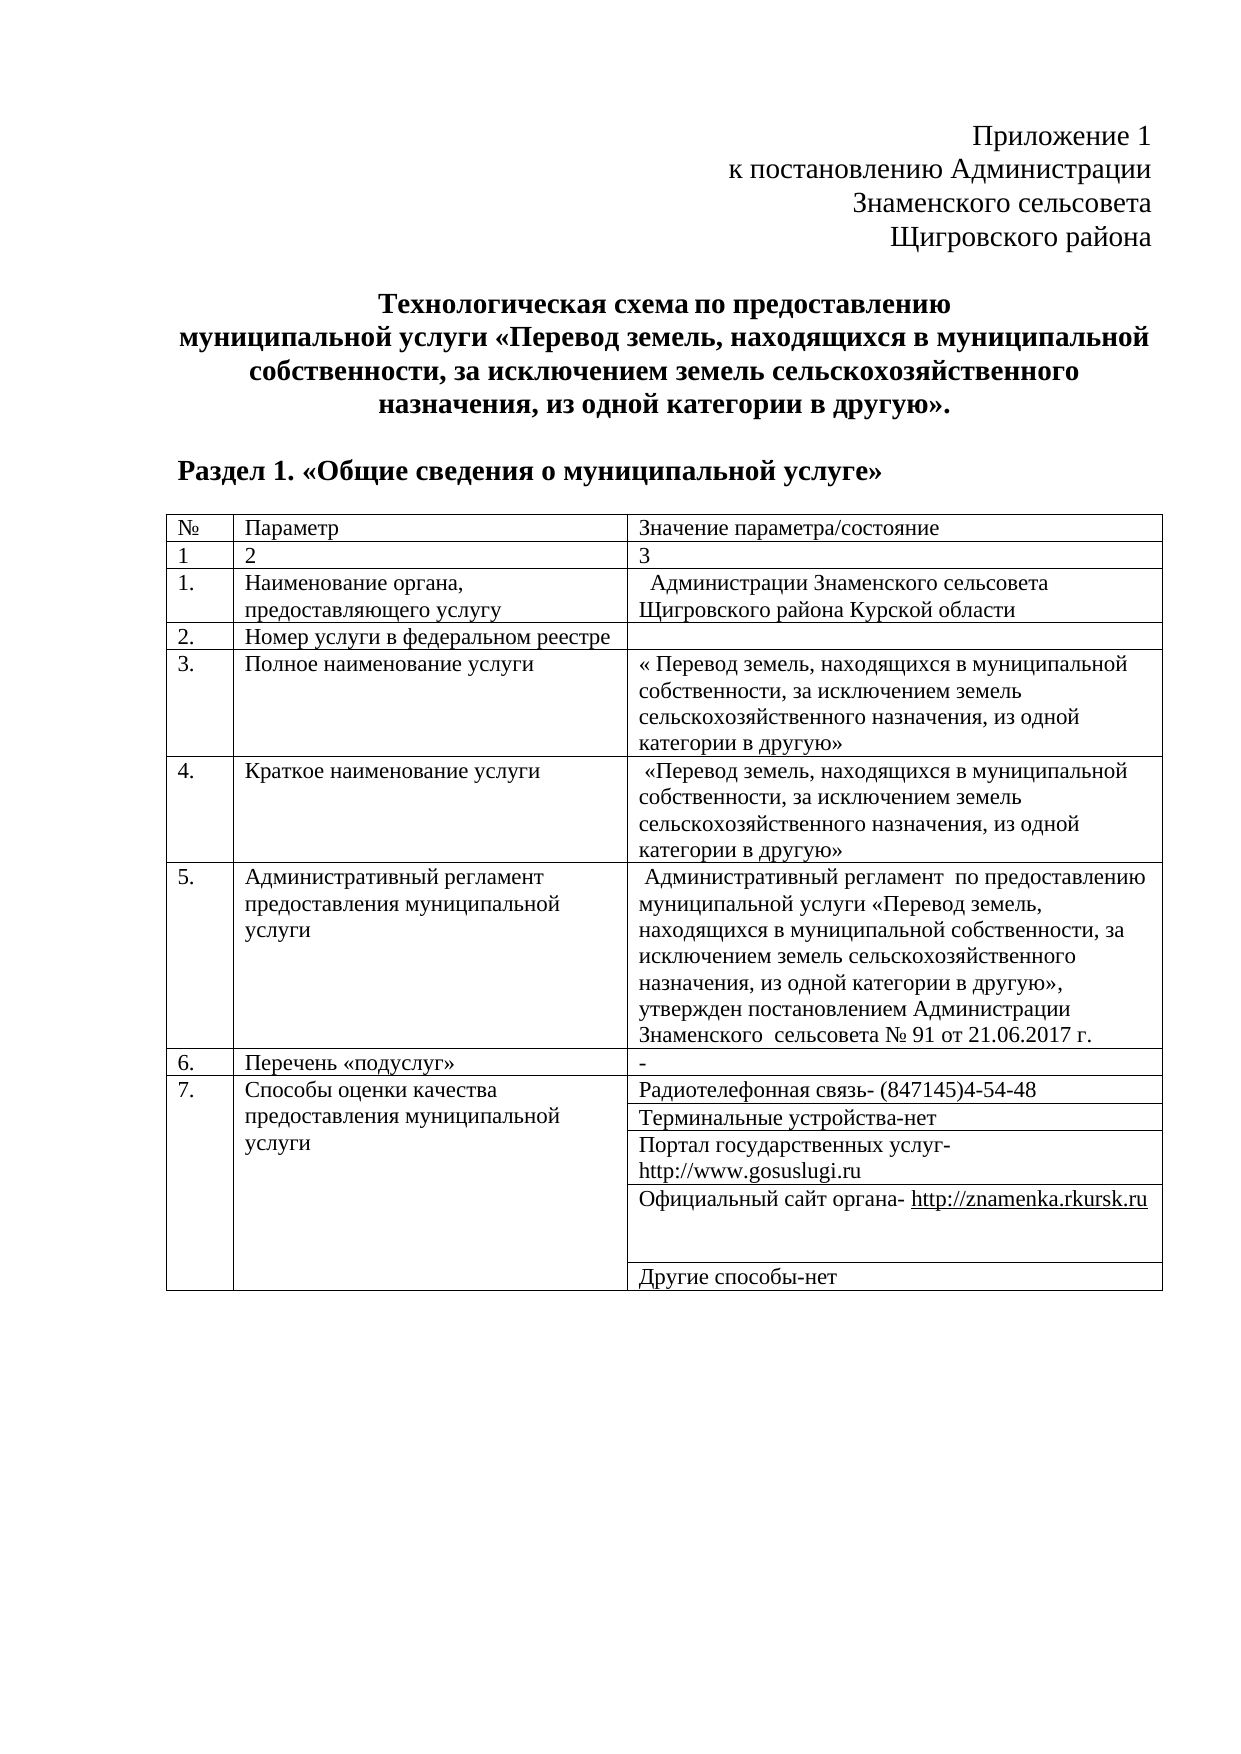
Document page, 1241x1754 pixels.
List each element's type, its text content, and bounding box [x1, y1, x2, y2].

table_cell « Перевод земель, находящихся в муниципальной собственности, за исключением земель сельскохозяйственного назначения, из одной категории в другую» [628, 650, 1162, 756]
table_cell 1. [167, 569, 233, 622]
text Щигровского района [177, 219, 1152, 252]
text к постановлению Администрации [177, 152, 1152, 185]
table_cell 2 [234, 542, 627, 568]
table_cell Административный регламент предоставления муниципальной услуги [234, 863, 627, 1048]
table_cell Краткое наименование услуги [234, 757, 627, 862]
table_cell Другие способы-нет [628, 1263, 1162, 1289]
table_header Значение параметра/состояние [628, 515, 1162, 541]
table_cell - [628, 1049, 1162, 1075]
table_cell 3. [167, 650, 233, 756]
table_cell Перечень «подуслуг» [234, 1049, 627, 1075]
text Приложение 1 [177, 118, 1152, 152]
table_cell Официальный сайт органа- http://znamenka.rkursk.ru [628, 1185, 1162, 1262]
table_cell Терминальные устройства-нет [628, 1104, 1162, 1130]
text Знаменского сельсовета [177, 185, 1152, 219]
text Раздел 1. «Общие сведения о муниципальной услуге» [177, 453, 1152, 487]
table_cell «Перевод земель, находящихся в муниципальной собственности, за исключением земель сельскохозяйственного назначения, из одной категории в другую» [628, 757, 1162, 862]
table_cell Наименование органа, предоставляющего услугу [234, 569, 627, 622]
table_cell 1 [167, 542, 233, 568]
table_cell 5. [167, 863, 233, 1048]
table_cell Радиотелефонная связь- (847145)4-54-48 [628, 1076, 1162, 1103]
table_header Параметр [234, 515, 627, 541]
table_cell 7. [167, 1076, 233, 1289]
text Технологическая схема по предоставлению [177, 286, 1152, 319]
table_cell Административный регламент по предоставлению муниципальной услуги «Перевод земель, находящихся в муниципальной собственности, за исключением земель сельскохозяйственного назначения, из одной категории в другую», утвержден постановлением Администрации Знаменского сельсовета № 91 от 21.06.2017 г. [628, 863, 1162, 1048]
table_cell 6. [167, 1049, 233, 1075]
table_cell Способы оценки качества предоставления муниципальной услуги [234, 1076, 627, 1289]
table_cell Полное наименование услуги [234, 650, 627, 756]
table_cell Номер услуги в федеральном реестре [234, 623, 627, 649]
table_header № [167, 515, 233, 541]
table_cell 3 [628, 542, 1162, 568]
table_cell 2. [167, 623, 233, 649]
table_cell Администрации Знаменского сельсовета Щигровского района Курской области [628, 569, 1162, 622]
table_cell [628, 623, 1162, 649]
table_cell 4. [167, 757, 233, 862]
text муниципальной услуги «Перевод земель, находящихся в муниципальной собственности, за исключением земель сельскохозяйственного назначения, из одной категории в другую». [177, 319, 1152, 420]
table_cell Портал государственных услуг- http://www.gosuslugi.ru [628, 1131, 1162, 1184]
